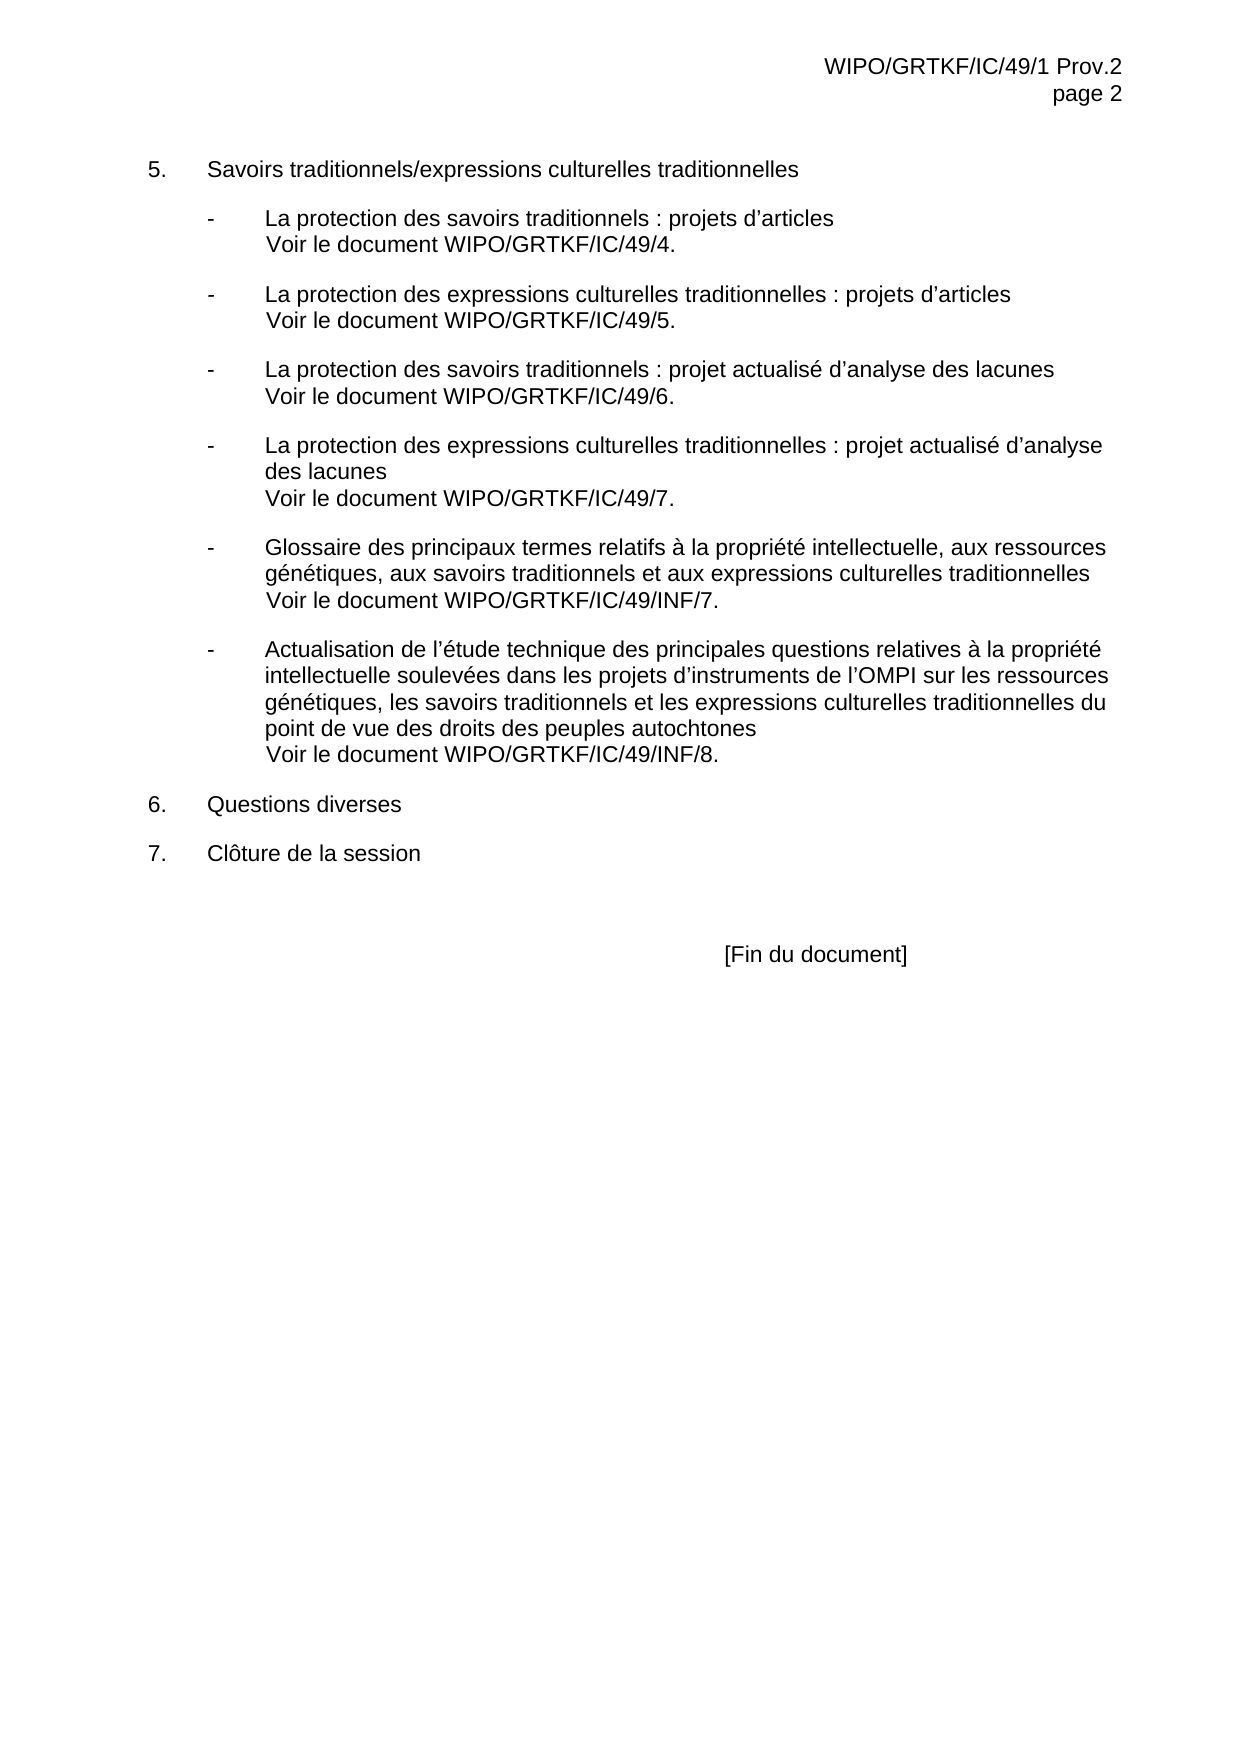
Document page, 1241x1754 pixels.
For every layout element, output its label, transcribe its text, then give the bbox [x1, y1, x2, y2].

text Voir le document WIPO/GRTKF/IC/49/5. [266, 307, 1122, 333]
text Clôture de la session [148, 840, 1122, 866]
text Voir le document WIPO/GRTKF/IC/49/INF/8. [266, 741, 1122, 768]
text Savoirs traditionnels/expressions culturelles traditionnelles [148, 156, 1122, 182]
text Voir le document WIPO/GRTKF/IC/49/INF/7. [266, 587, 1122, 613]
list La protection des savoirs traditionnels : projets d’articles [207, 205, 1122, 231]
list La protection des savoirs traditionnels : projet actualisé d’analyse des lacunes [207, 356, 1122, 383]
text [Fin du document] [724, 941, 1122, 968]
text Voir le document WIPO/GRTKF/IC/49/4. [266, 231, 1122, 258]
list La protection des expressions culturelles traditionnelles : projets d’articles [207, 281, 1122, 307]
text Voir le document WIPO/GRTKF/IC/49/7. [265, 485, 1122, 511]
list Glossaire des principaux termes relatifs à la propriété intellectuelle, aux ressources génétiques, aux savoirs traditionnels et aux expressions culturelles traditionnelles [207, 534, 1122, 587]
text Questions diverses [148, 791, 1122, 817]
list La protection des expressions culturelles traditionnelles : projet actualisé d’analyse des lacunes [207, 432, 1122, 485]
list Actualisation de l’étude technique des principales questions relatives à la propriété intellectuelle soulevées dans les projets d’instruments de l’OMPI sur les ressources génétiques, les savoirs traditionnels et les expressions culturelles traditionnelles du point de vue des droits des peuples autochtones [207, 636, 1122, 741]
text Voir le document WIPO/GRTKF/IC/49/6. [265, 383, 1122, 409]
